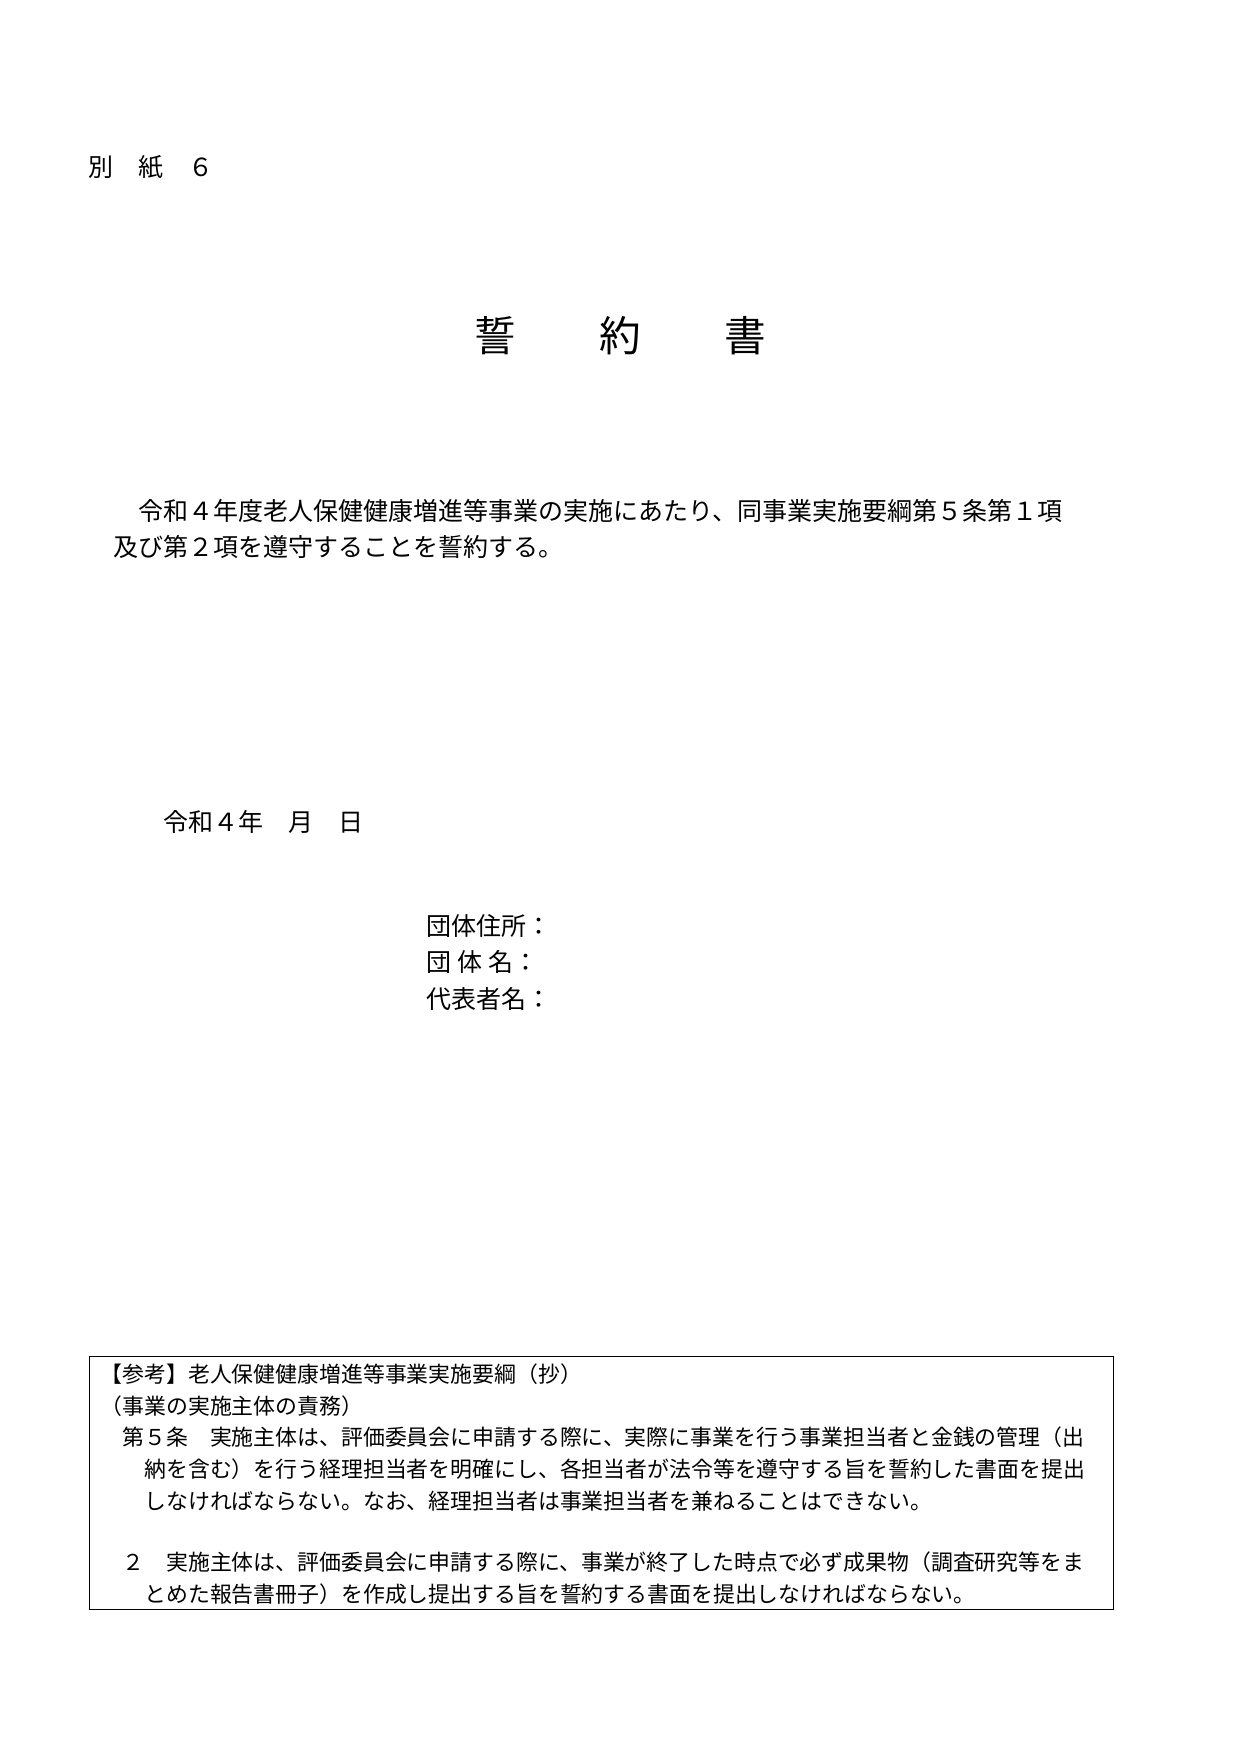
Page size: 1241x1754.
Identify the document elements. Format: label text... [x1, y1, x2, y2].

text 団体住所： [89, 907, 1152, 943]
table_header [90, 1357, 1113, 1608]
text 代表者名： [89, 979, 1152, 1015]
text 誓 約 書 [89, 303, 1152, 364]
text 別 紙 ６ [89, 148, 1152, 184]
text 令和４年 月 日 [89, 802, 1152, 838]
text 令和４年度老人保健健康増進等事業の実施にあたり、同事業実施要綱第５条第１項 [89, 491, 1152, 528]
text 団体名： [89, 943, 1152, 979]
text 及び第２項を遵守することを誓約する。 [89, 528, 1152, 564]
